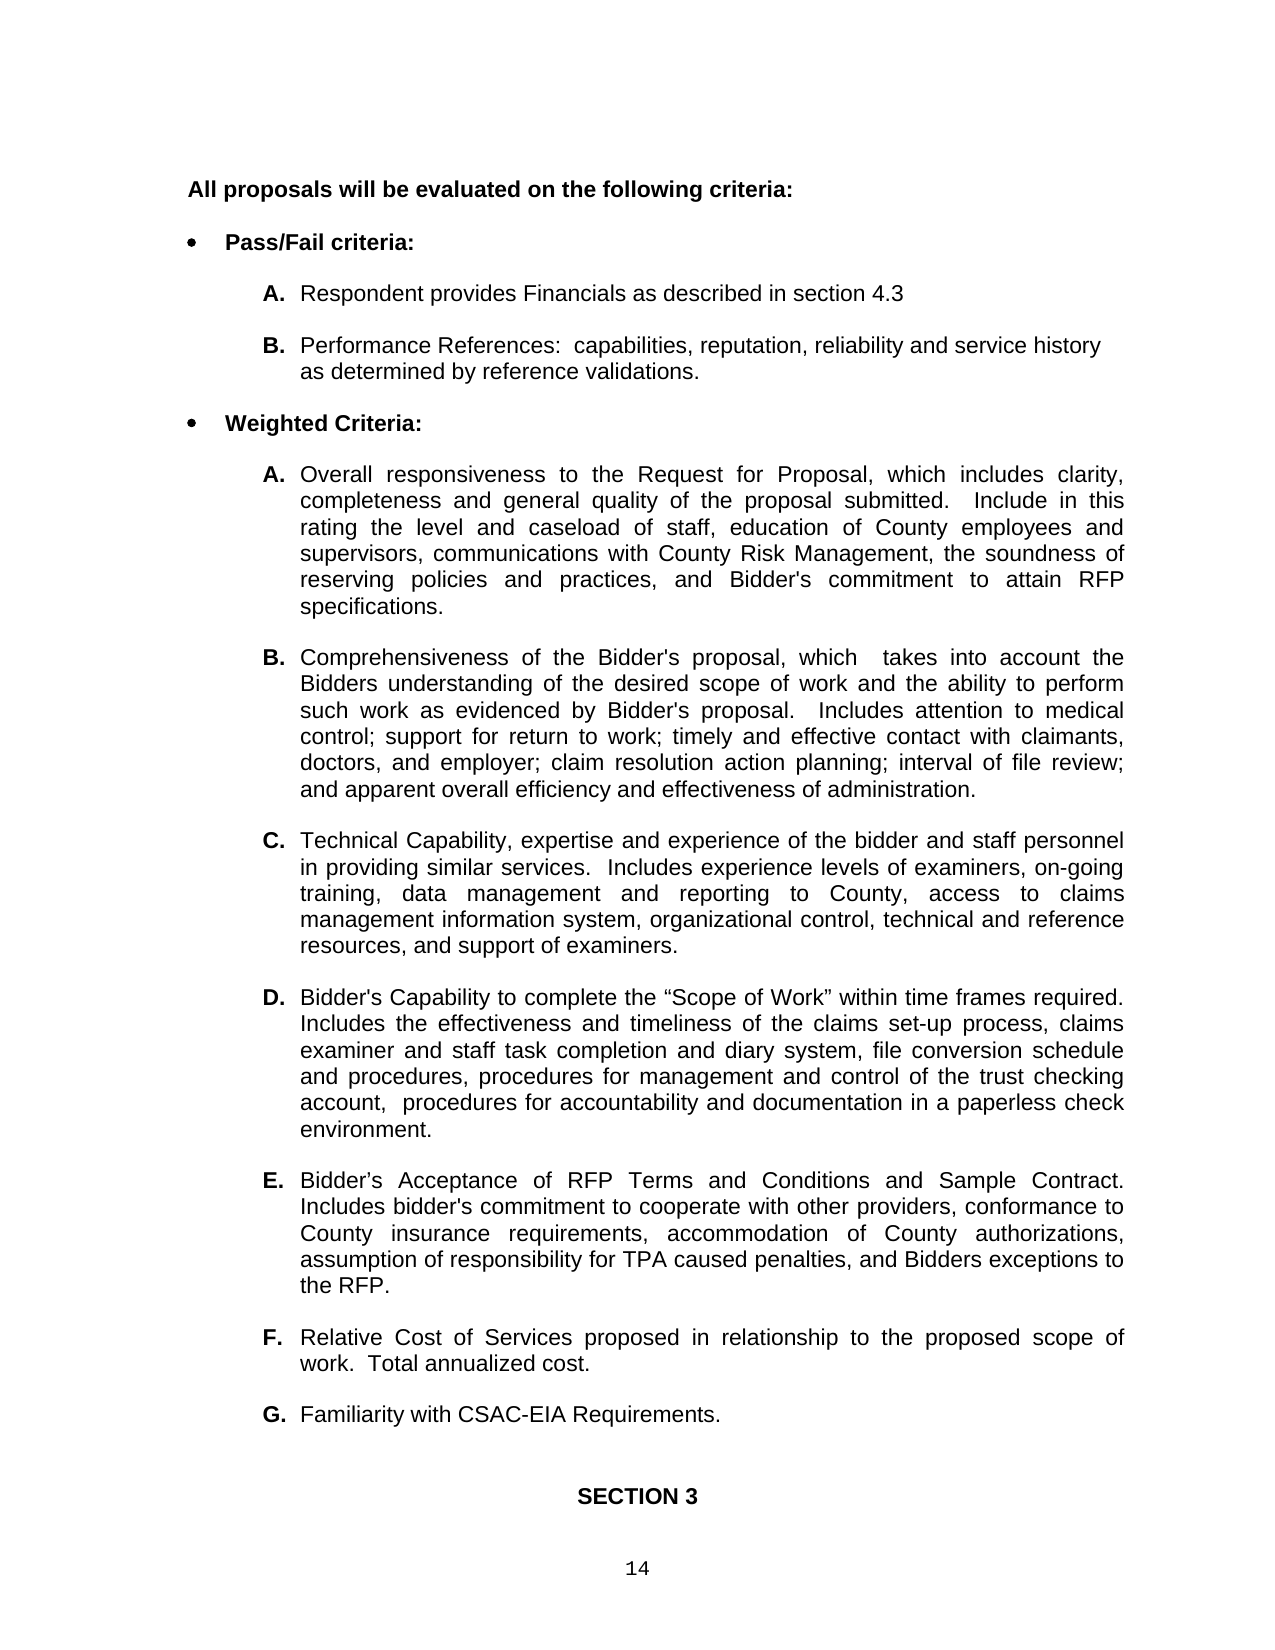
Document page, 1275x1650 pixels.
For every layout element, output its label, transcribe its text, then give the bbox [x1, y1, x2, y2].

list Technical Capability, expertise and experience of the bidder and staff personnel in providing similar services. Includes experience levels of examiners, on-going training, data management and reporting to County, access to claims management information system, organizational control, technical and reference resources, and support of examiners. [262, 827, 1125, 959]
list Comprehensiveness of the Bidder's proposal, which takes into account the Bidders understanding of the desired scope of work and the ability to perform such work as evidenced by Bidder's proposal. Includes attention to medical control; support for return to work; timely and effective contact with claimants, doctors, and employer; claim resolution action planning; interval of file review; and apparent overall efficiency and effectiveness of administration. [262, 644, 1125, 802]
list Weighted Criteria: [187, 409, 1125, 436]
list Relative Cost of Services proposed in relationship to the proposed scope of work. Total annualized cost. [262, 1324, 1125, 1376]
text All proposals will be evaluated on the following criteria: [150, 176, 1125, 203]
list Familiarity with CSAC-EIA Requirements. [262, 1401, 1125, 1428]
text SECTION 3 [150, 1483, 1125, 1509]
list Overall responsiveness to the Request for Proposal, which includes clarity, completeness and general quality of the proposal submitted. Include in this rating the level and caseload of staff, education of County employees and supervisors, communications with County Risk Management, the soundness of reserving policies and practices, and Bidder's commitment to attain RFP specifications. [262, 461, 1125, 619]
list Pass/Fail criteria: [187, 229, 1125, 255]
list Bidder's Capability to complete the “Scope of Work” within time frames required. Includes the effectiveness and timeliness of the claims set-up process, claims examiner and staff task completion and diary system, file conversion schedule and procedures, procedures for management and control of the trust checking account, procedures for accountability and documentation in a paperless check environment. [262, 984, 1125, 1142]
list Respondent provides Financials as described in section 4.3 [262, 280, 1125, 307]
list Bidder’s Acceptance of RFP Terms and Conditions and Sample Contract. Includes bidder's commitment to cooperate with other providers, conformance to County insurance requirements, accommodation of County authorizations, assumption of responsibility for TPA caused penalties, and Bidders exceptions to the RFP. [262, 1167, 1125, 1299]
list Performance References: capabilities, reputation, reliability and service history as determined by reference validations. [262, 332, 1125, 384]
